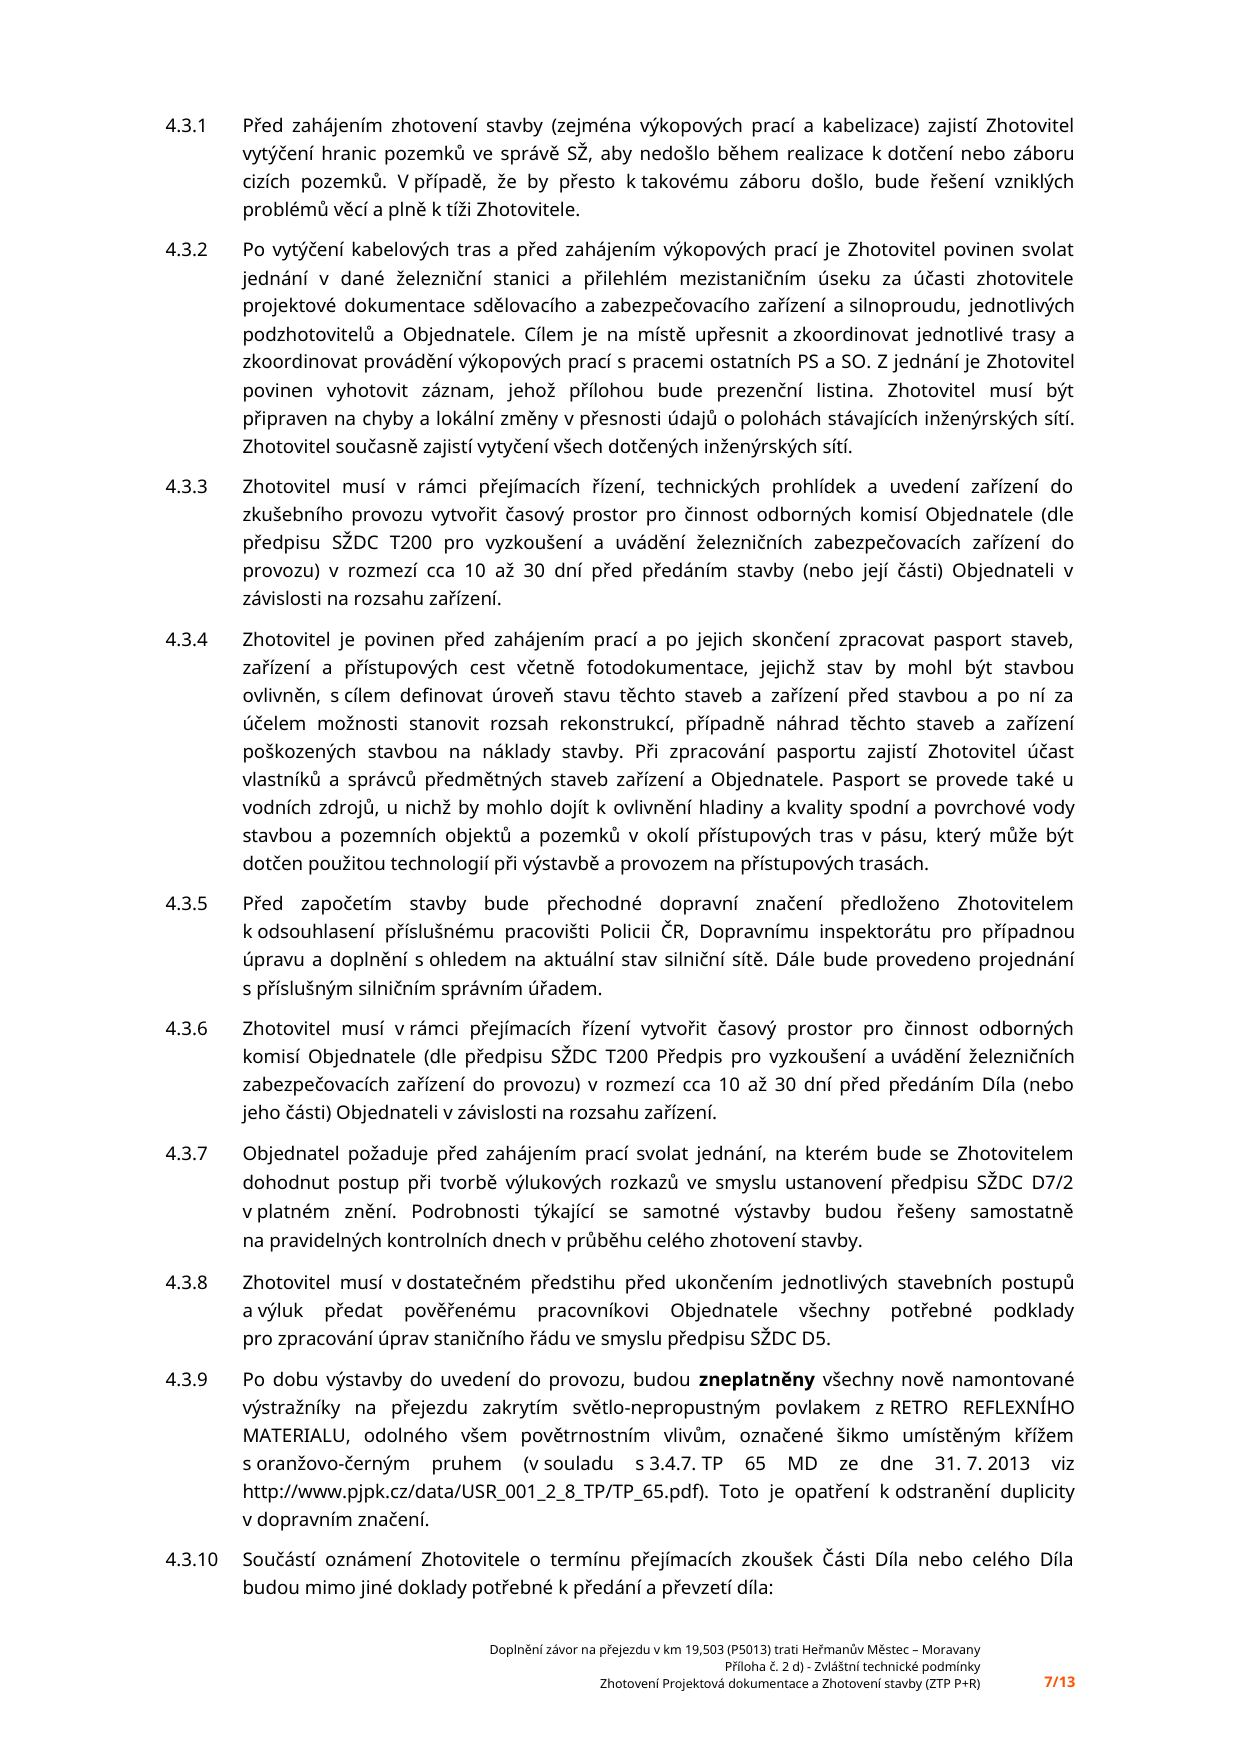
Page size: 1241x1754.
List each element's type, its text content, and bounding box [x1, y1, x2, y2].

text Součástí oznámení Zhotovitele o termínu přejímacích zkoušek Části Díla nebo celého Díla budou mimo jiné doklady potřebné k předání a převzetí díla: [165, 1547, 1075, 1600]
text Objednatel požaduje před zahájením prací svolat jednání, na kterém bude se Zhotovitelem dohodnut postup při tvorbě výlukových rozkazů ve smyslu ustanovení předpisu SŽDC D7/2 v platném znění. Podrobnosti týkající se samotné výstavby budou řešeny samostatně na pravidelných kontrolních dnech v průběhu celého zhotovení stavby. [165, 1140, 1075, 1253]
text Před zahájením zhotovení stavby (zejména výkopových prací a kabelizace) zajistí Zhotovitel vytýčení hranic pozemků ve správě SŽ, aby nedošlo během realizace k dotčení nebo záboru cizích pozemků. V případě, že by přesto k takovému záboru došlo, bude řešení vzniklých problémů věcí a plně k tíži Zhotovitele. [165, 112, 1075, 222]
text Po vytýčení kabelových tras a před zahájením výkopových prací je Zhotovitel povinen svolat jednání v dané železniční stanici a přilehlém mezistaničním úseku za účasti zhotovitele projektové dokumentace sdělovacího a zabezpečovacího zařízení a silnoproudu, jednotlivých podzhotovitelů a Objednatele. Cílem je na místě upřesnit a zkoordinovat jednotlivé trasy a zkoordinovat provádění výkopových prací s pracemi ostatních PS a SO. Z jednání je Zhotovitel povinen vyhotovit záznam, jehož přílohou bude prezenční listina. Zhotovitel musí být připraven na chyby a lokální změny v přesnosti údajů o polohách stávajících inženýrských sítí. Zhotovitel současně zajistí vytyčení všech dotčených inženýrských sítí. [165, 237, 1075, 458]
text Před započetím stavby bude přechodné dopravní značení předloženo Zhotovitelem k odsouhlasení příslušnému pracovišti Policii ČR, Dopravnímu inspektorátu pro případnou úpravu a doplnění s ohledem na aktuální stav silniční sítě. Dále bude provedeno projednání s příslušným silničním správním úřadem. [165, 891, 1075, 1000]
text Po dobu výstavby do uvedení do provozu, budou zneplatněny všechny nově namontované výstražníky na přejezdu zakrytím světlo-nepropustným povlakem z RETRO REFLEXNÍHO MATERIALU, odolného všem povětrnostním vlivům, označené šikmo umístěným křížem s oranžovo-černým pruhem (v souladu s 3.4.7. TP 65 MD ze dne 31. 7. 2013 viz http://www.pjpk.cz/data/USR_001_2_8_TP/TP_65.pdf). Toto je opatření k odstranění duplicity v dopravním značení. [165, 1366, 1075, 1532]
text Zhotovitel musí v rámci přejímacích řízení vytvořit časový prostor pro činnost odborných komisí Objednatele (dle předpisu SŽDC T200 Předpis pro vyzkoušení a uvádění železničních zabezpečovacích zařízení do provozu) v rozmezí cca 10 až 30 dní před předáním Díla (nebo jeho části) Objednateli v závislosti na rozsahu zařízení. [165, 1015, 1075, 1125]
text Zhotovitel musí v rámci přejímacích řízení, technických prohlídek a uvedení zařízení do zkušebního provozu vytvořit časový prostor pro činnost odborných komisí Objednatele (dle předpisu SŽDC T200 pro vyzkoušení a uvádění železničních zabezpečovacích zařízení do provozu) v rozmezí cca 10 až 30 dní před předáním stavby (nebo její části) Objednateli v závislosti na rozsahu zařízení. [165, 473, 1075, 611]
text Zhotovitel je povinen před zahájením prací a po jejich skončení zpracovat pasport staveb, zařízení a přístupových cest včetně fotodokumentace, jejichž stav by mohl být stavbou ovlivněn, s cílem definovat úroveň stavu těchto staveb a zařízení před stavbou a po ní za účelem možnosti stanovit rozsah rekonstrukcí, případně náhrad těchto staveb a zařízení poškozených stavbou na náklady stavby. Při zpracování pasportu zajistí Zhotovitel účast vlastníků a správců předmětných staveb zařízení a Objednatele. Pasport se provede také u vodních zdrojů, u nichž by mohlo dojít k ovlivnění hladiny a kvality spodní a povrchové vody stavbou a pozemních objektů a pozemků v okolí přístupových tras v pásu, který může být dotčen použitou technologií při výstavbě a provozem na přístupových trasách. [165, 626, 1075, 876]
text Zhotovitel musí v dostatečném předstihu před ukončením jednotlivých stavebních postupů a výluk předat pověřenému pracovníkovi Objednatele všechny potřebné podklady pro zpracování úprav staničního řádu ve smyslu předpisu SŽDC D5. [165, 1269, 1075, 1351]
